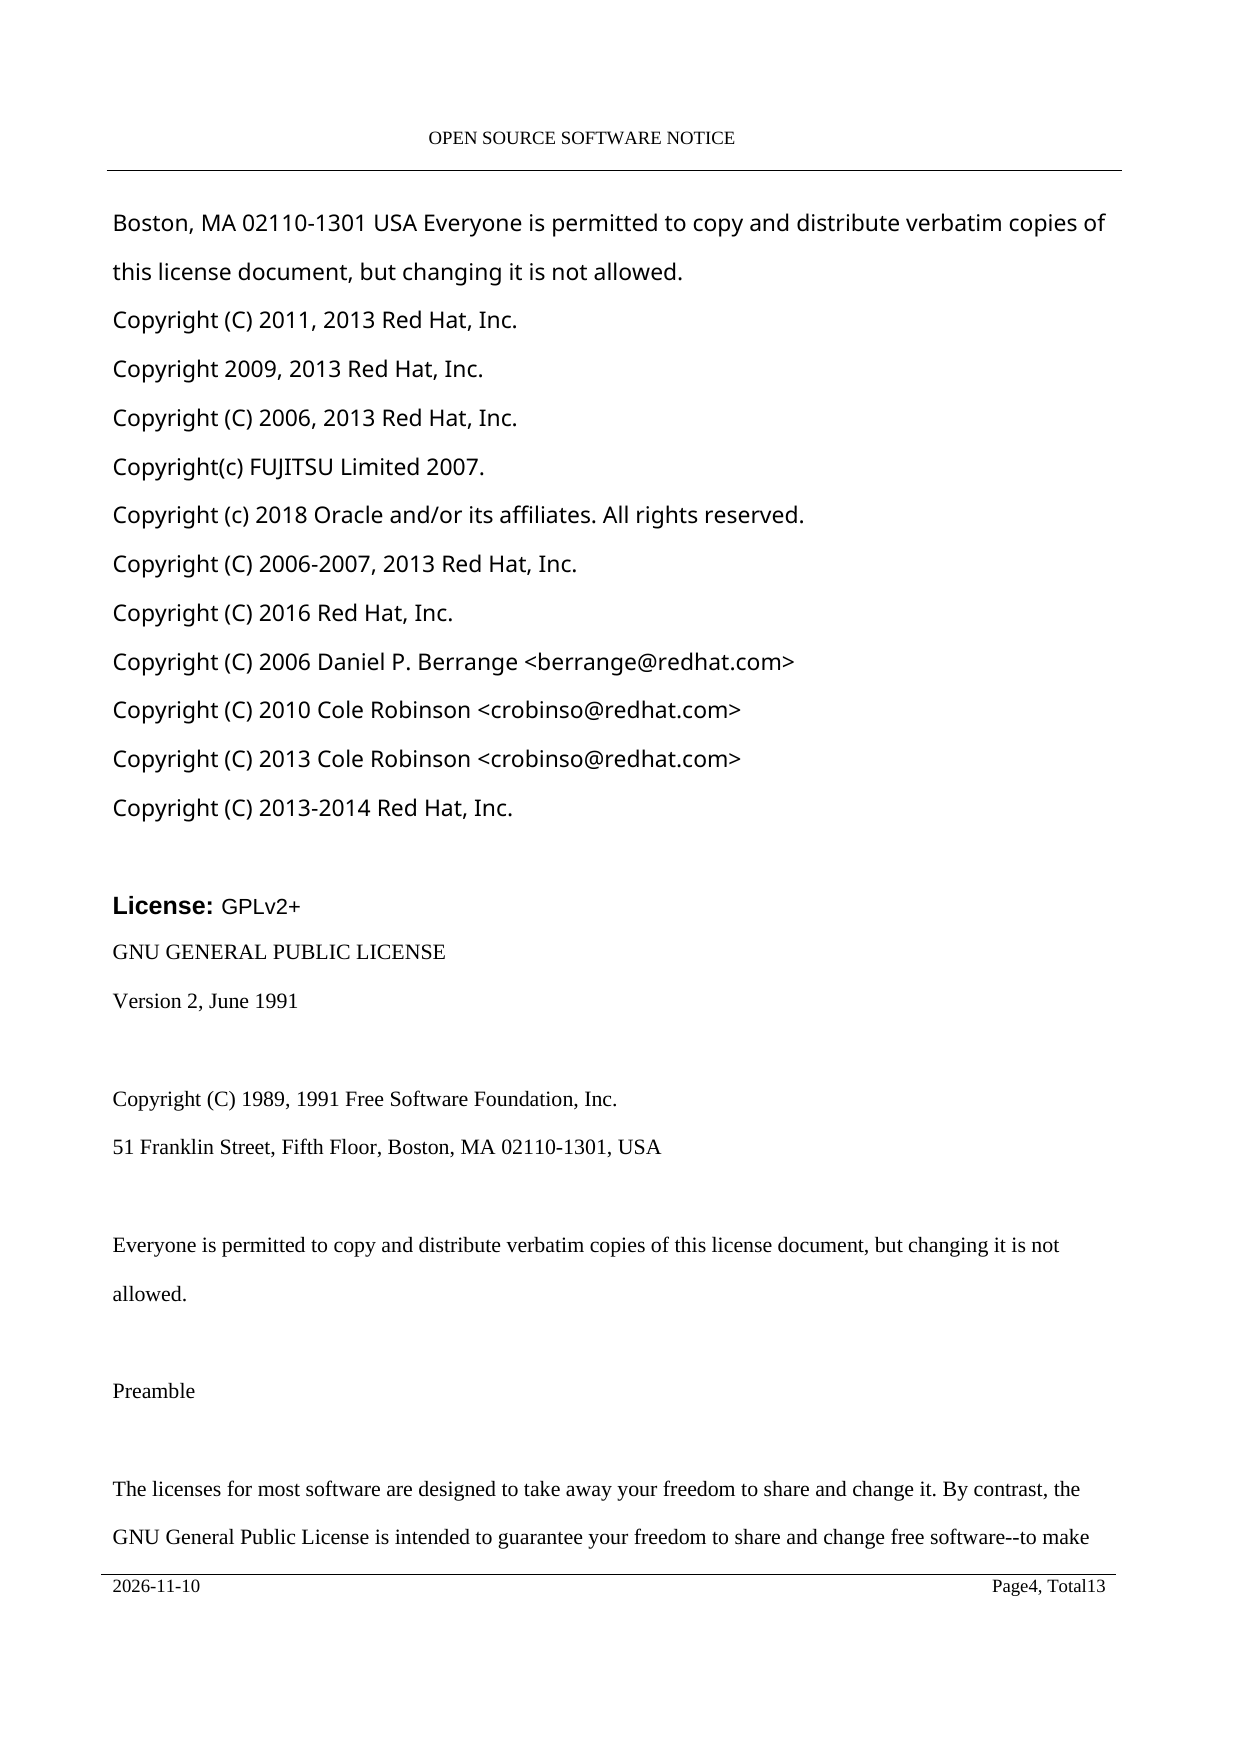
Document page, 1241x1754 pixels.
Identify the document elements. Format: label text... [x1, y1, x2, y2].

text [112, 206, 1128, 873]
text License: GPLv2+ [112, 889, 1128, 921]
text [112, 936, 1128, 1553]
